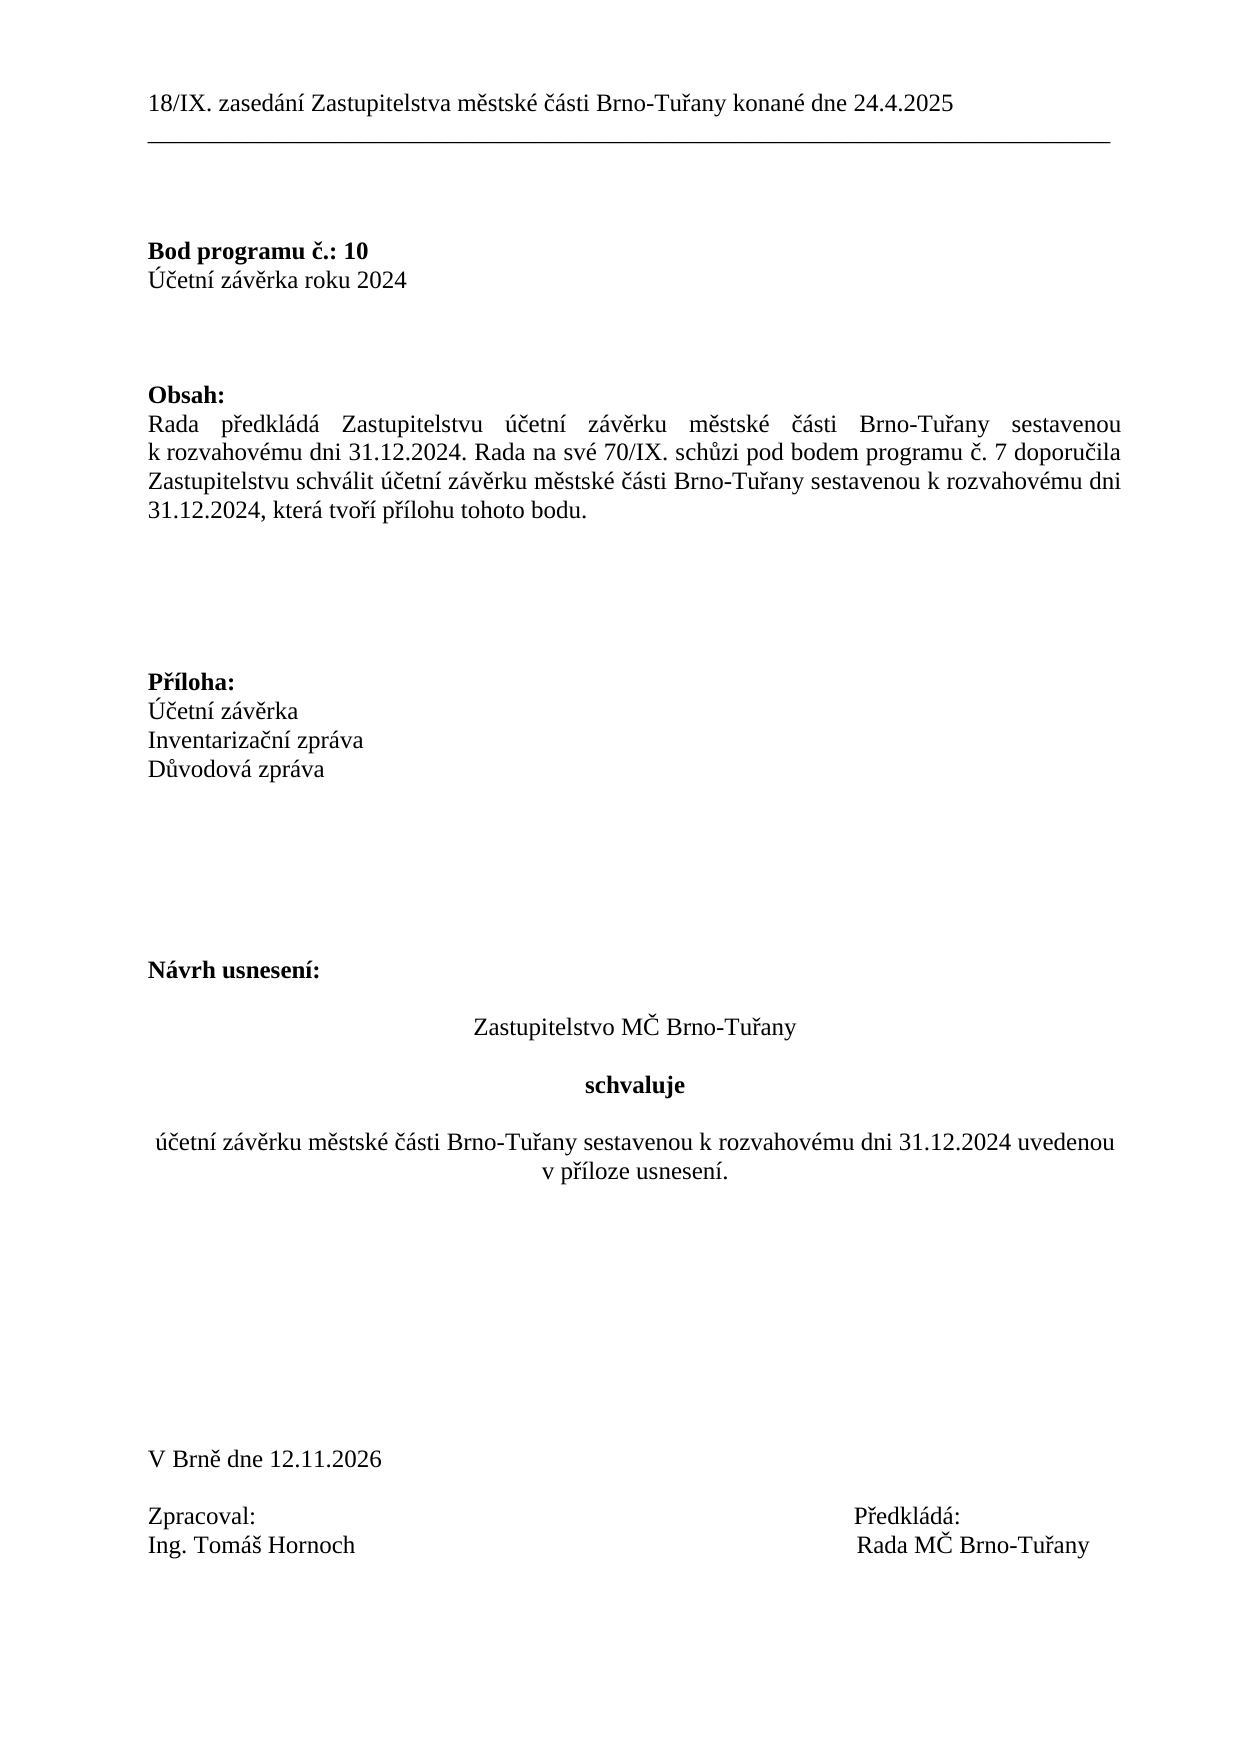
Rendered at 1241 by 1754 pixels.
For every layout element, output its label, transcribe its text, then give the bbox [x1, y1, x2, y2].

text Rada předkládá Zastupitelstvu účetní závěrku městské části Brno-Tuřany sestavenou k rozvahovému dni 31.12.2024. Rada na své 70/IX. schůzi pod bodem programu č. 7 doporučila Zastupitelstvu schválit účetní závěrku městské části Brno-Tuřany sestavenou k rozvahovému dni 31.12.2024, která tvoří přílohu tohoto bodu. [148, 409, 1122, 524]
text Obsah: [148, 380, 1122, 409]
text Ing. Tomáš Hornoch Rada MČ Brno-Tuřany [148, 1530, 1122, 1559]
text Zpracoval: Předkládá: [148, 1501, 1122, 1530]
text účetní závěrku městské části Brno-Tuřany sestavenou k rozvahovému dni 31.12.2024 uvedenou v příloze usnesení. [148, 1127, 1122, 1185]
text Důvodová zpráva [148, 754, 1122, 782]
text V Brně dne 15.4.2025 [148, 1444, 1122, 1472]
text Inventarizační zpráva [148, 725, 1122, 754]
text Účetní závěrka [148, 696, 1122, 725]
text Zastupitelstvo MČ Brno-Tuřany [148, 1012, 1122, 1041]
text Příloha: [148, 667, 1122, 696]
text schvaluje [148, 1070, 1122, 1099]
text Bod programu č.: 10 [148, 236, 1122, 265]
text Návrh usnesení: [148, 955, 1122, 984]
text Účetní závěrka roku 2024 [148, 265, 1122, 294]
